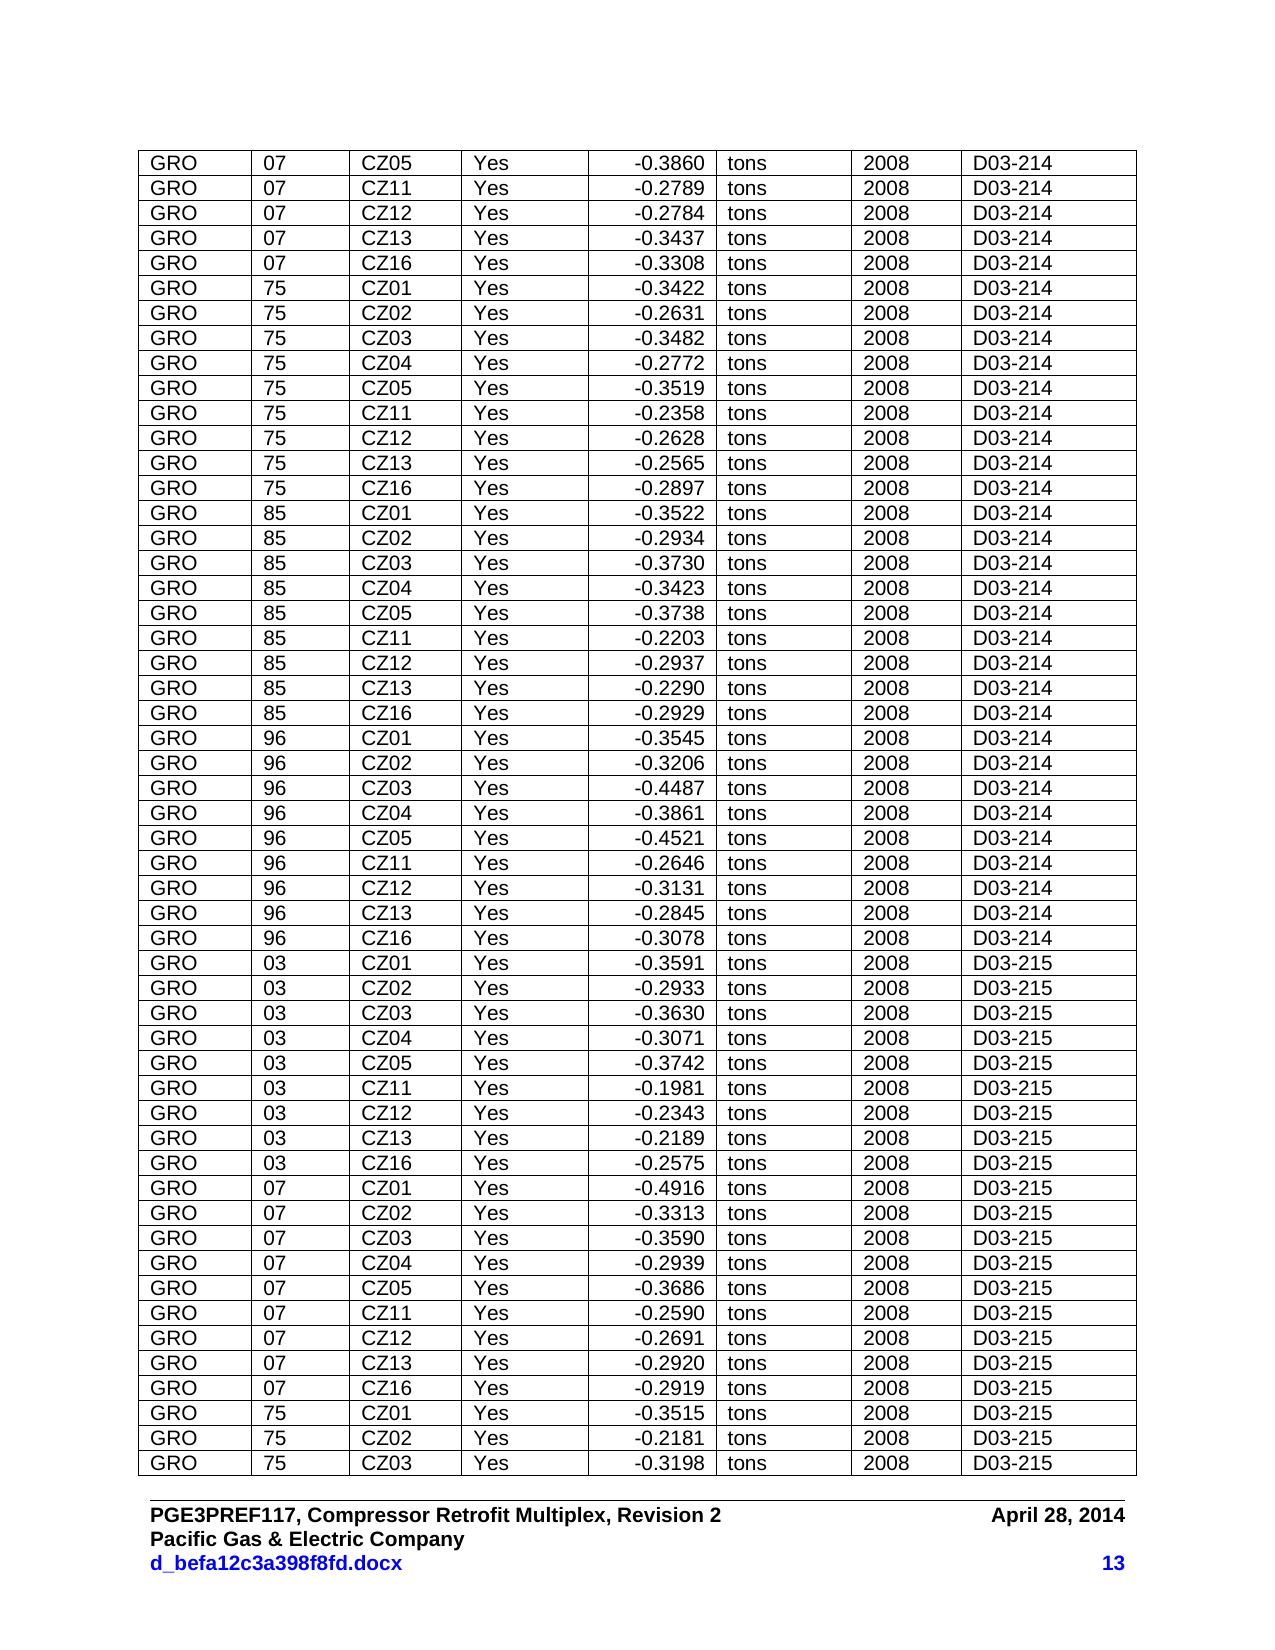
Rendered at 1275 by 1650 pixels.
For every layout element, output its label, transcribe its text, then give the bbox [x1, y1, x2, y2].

table_cell D03-214 [962, 226, 1136, 250]
table_cell GRO [139, 526, 251, 550]
table_cell CZ16 [350, 926, 461, 950]
table_cell tons [717, 1451, 851, 1475]
table_cell 07 [252, 1201, 349, 1225]
table_cell GRO [139, 1301, 251, 1325]
table_cell Yes [462, 1326, 588, 1350]
table_cell 75 [252, 426, 349, 450]
table_cell 96 [252, 851, 349, 875]
table_cell Yes [462, 1276, 588, 1300]
table_cell 2008 [852, 1251, 961, 1275]
table_cell D03-215 [962, 1001, 1136, 1025]
table_cell GRO [139, 1051, 251, 1075]
table_cell -0.3742 [589, 1051, 716, 1075]
table_cell 75 [252, 351, 349, 375]
table_cell Yes [462, 176, 588, 200]
table_cell 2008 [852, 851, 961, 875]
table_cell tons [717, 1076, 851, 1100]
table_cell GRO [139, 951, 251, 975]
table_cell CZ12 [350, 1101, 461, 1125]
table_cell Yes [462, 626, 588, 650]
table_cell Yes [462, 726, 588, 750]
table_cell -0.2845 [589, 901, 716, 925]
table_cell tons [717, 201, 851, 225]
table_cell CZ01 [350, 1176, 461, 1200]
table_cell tons [717, 1276, 851, 1300]
table_cell Yes [462, 676, 588, 700]
table_cell CZ16 [350, 701, 461, 725]
table_cell D03-214 [962, 251, 1136, 275]
table_cell CZ11 [350, 851, 461, 875]
table_cell -0.2789 [589, 176, 716, 200]
table_cell 2008 [852, 451, 961, 475]
table_cell 2008 [852, 1326, 961, 1350]
table_cell -0.3515 [589, 1401, 716, 1425]
table_cell 07 [252, 1226, 349, 1250]
table_cell CZ02 [350, 301, 461, 325]
table_cell 2008 [852, 951, 961, 975]
table_cell 07 [252, 1251, 349, 1275]
table_cell 07 [252, 1176, 349, 1200]
table_cell D03-214 [962, 501, 1136, 525]
table_cell tons [717, 1226, 851, 1250]
table_cell CZ12 [350, 426, 461, 450]
table_cell tons [717, 576, 851, 600]
table_cell 2008 [852, 176, 961, 200]
table_cell CZ05 [350, 601, 461, 625]
table_cell Yes [462, 976, 588, 1000]
table_cell Yes [462, 151, 588, 175]
table_cell -0.2933 [589, 976, 716, 1000]
table_cell tons [717, 1426, 851, 1450]
table_cell Yes [462, 851, 588, 875]
table_cell GRO [139, 1101, 251, 1125]
table_cell tons [717, 826, 851, 850]
table_cell -0.3313 [589, 1201, 716, 1225]
table_cell D03-215 [962, 1076, 1136, 1100]
table_cell D03-215 [962, 1376, 1136, 1400]
table_cell 03 [252, 1126, 349, 1150]
table_cell D03-215 [962, 1451, 1136, 1475]
table_cell 75 [252, 1401, 349, 1425]
table_cell GRO [139, 151, 251, 175]
table_cell GRO [139, 601, 251, 625]
table_cell CZ02 [350, 976, 461, 1000]
table_cell tons [717, 326, 851, 350]
table_cell CZ16 [350, 1151, 461, 1175]
table_cell D03-214 [962, 726, 1136, 750]
table_cell tons [717, 1301, 851, 1325]
table_cell -0.3738 [589, 601, 716, 625]
table_cell 2008 [852, 351, 961, 375]
table_cell tons [717, 726, 851, 750]
table_cell GRO [139, 451, 251, 475]
table_cell tons [717, 1001, 851, 1025]
table_cell GRO [139, 226, 251, 250]
table_cell D03-215 [962, 1126, 1136, 1150]
table_cell CZ16 [350, 476, 461, 500]
table_cell CZ12 [350, 651, 461, 675]
table_cell -0.2590 [589, 1301, 716, 1325]
table_cell tons [717, 626, 851, 650]
table_cell Yes [462, 701, 588, 725]
table_cell CZ02 [350, 1201, 461, 1225]
table_cell tons [717, 976, 851, 1000]
table_cell Yes [462, 201, 588, 225]
table_cell D03-214 [962, 751, 1136, 775]
table_cell 2008 [852, 151, 961, 175]
table_cell GRO [139, 1451, 251, 1475]
table_cell 85 [252, 526, 349, 550]
table_cell 96 [252, 751, 349, 775]
table_cell 2008 [852, 726, 961, 750]
table_cell 2008 [852, 576, 961, 600]
table_cell Yes [462, 501, 588, 525]
table_cell CZ05 [350, 1276, 461, 1300]
table_cell 2008 [852, 801, 961, 825]
table_cell 07 [252, 251, 349, 275]
table_cell tons [717, 476, 851, 500]
table_cell tons [717, 1151, 851, 1175]
table_cell 96 [252, 926, 349, 950]
table_cell 75 [252, 476, 349, 500]
table_cell D03-215 [962, 1426, 1136, 1450]
table_cell 07 [252, 151, 349, 175]
table_cell 2008 [852, 876, 961, 900]
table_cell 03 [252, 976, 349, 1000]
table_cell CZ12 [350, 201, 461, 225]
table_cell Yes [462, 376, 588, 400]
table_cell Yes [462, 401, 588, 425]
table_cell GRO [139, 1076, 251, 1100]
table_cell -0.2565 [589, 451, 716, 475]
table_cell GRO [139, 1326, 251, 1350]
table_cell 2008 [852, 701, 961, 725]
table_cell 75 [252, 1451, 349, 1475]
table_cell 85 [252, 576, 349, 600]
table_cell -0.3131 [589, 876, 716, 900]
table_cell 96 [252, 726, 349, 750]
table_cell tons [717, 251, 851, 275]
table_cell D03-214 [962, 826, 1136, 850]
table_cell -0.3198 [589, 1451, 716, 1475]
table_cell 2008 [852, 201, 961, 225]
table_cell CZ13 [350, 901, 461, 925]
table_cell GRO [139, 1426, 251, 1450]
table_cell GRO [139, 351, 251, 375]
table_cell D03-215 [962, 1026, 1136, 1050]
table_cell Yes [462, 1251, 588, 1275]
table_cell D03-214 [962, 376, 1136, 400]
table_cell Yes [462, 576, 588, 600]
table_cell tons [717, 1026, 851, 1050]
table_cell CZ02 [350, 526, 461, 550]
table_cell CZ04 [350, 801, 461, 825]
table_cell D03-214 [962, 351, 1136, 375]
table_cell tons [717, 1101, 851, 1125]
table_cell 96 [252, 801, 349, 825]
table_cell 2008 [852, 626, 961, 650]
table_cell Yes [462, 351, 588, 375]
table_cell 75 [252, 376, 349, 400]
table_cell 2008 [852, 776, 961, 800]
table_cell tons [717, 1351, 851, 1375]
table_cell 96 [252, 826, 349, 850]
table_cell 07 [252, 226, 349, 250]
table_cell tons [717, 876, 851, 900]
table_cell 07 [252, 1376, 349, 1400]
table_cell GRO [139, 176, 251, 200]
table_cell -0.1981 [589, 1076, 716, 1100]
table_cell 03 [252, 1001, 349, 1025]
table_cell GRO [139, 326, 251, 350]
table_cell 96 [252, 776, 349, 800]
table_cell CZ11 [350, 401, 461, 425]
table_cell GRO [139, 726, 251, 750]
table_cell -0.3591 [589, 951, 716, 975]
table_cell -0.2772 [589, 351, 716, 375]
table_cell tons [717, 1126, 851, 1150]
table_cell GRO [139, 1201, 251, 1225]
table_cell -0.3422 [589, 276, 716, 300]
table_cell 03 [252, 951, 349, 975]
table_cell tons [717, 776, 851, 800]
table_cell CZ04 [350, 1251, 461, 1275]
table_cell 2008 [852, 901, 961, 925]
table_cell CZ13 [350, 226, 461, 250]
table_cell CZ11 [350, 176, 461, 200]
table_cell GRO [139, 301, 251, 325]
table_cell Yes [462, 1176, 588, 1200]
table_cell tons [717, 151, 851, 175]
table_cell -0.2631 [589, 301, 716, 325]
table_cell -0.2691 [589, 1326, 716, 1350]
table_cell D03-214 [962, 176, 1136, 200]
table_cell 2008 [852, 676, 961, 700]
table_cell Yes [462, 1451, 588, 1475]
table_cell 85 [252, 551, 349, 575]
table_cell 2008 [852, 301, 961, 325]
table_cell 07 [252, 201, 349, 225]
table_cell GRO [139, 676, 251, 700]
table_cell 03 [252, 1051, 349, 1075]
table_cell -0.2343 [589, 1101, 716, 1125]
table_cell 85 [252, 501, 349, 525]
table_cell tons [717, 301, 851, 325]
table_cell CZ04 [350, 576, 461, 600]
table_cell D03-215 [962, 951, 1136, 975]
table_cell D03-215 [962, 1251, 1136, 1275]
table_cell 07 [252, 1276, 349, 1300]
table_cell GRO [139, 476, 251, 500]
table_cell 2008 [852, 1201, 961, 1225]
table_cell GRO [139, 501, 251, 525]
table_cell 2008 [852, 526, 961, 550]
table_cell D03-215 [962, 1351, 1136, 1375]
table_cell Yes [462, 776, 588, 800]
table_cell D03-215 [962, 1151, 1136, 1175]
table_cell GRO [139, 551, 251, 575]
table_cell -0.2929 [589, 701, 716, 725]
table_cell 2008 [852, 1076, 961, 1100]
table_cell tons [717, 676, 851, 700]
table_cell -0.3423 [589, 576, 716, 600]
table_cell GRO [139, 976, 251, 1000]
table_cell 07 [252, 176, 349, 200]
table_cell D03-215 [962, 1101, 1136, 1125]
table_cell 2008 [852, 1376, 961, 1400]
table_cell D03-214 [962, 401, 1136, 425]
table_cell Yes [462, 526, 588, 550]
table_cell GRO [139, 376, 251, 400]
table_cell D03-214 [962, 601, 1136, 625]
table_cell -0.3519 [589, 376, 716, 400]
table_cell CZ01 [350, 276, 461, 300]
table_cell Yes [462, 601, 588, 625]
table_cell D03-214 [962, 651, 1136, 675]
table_cell 07 [252, 1326, 349, 1350]
table_cell -0.3482 [589, 326, 716, 350]
table_cell CZ03 [350, 551, 461, 575]
table_cell D03-214 [962, 451, 1136, 475]
table_cell CZ11 [350, 1301, 461, 1325]
table_cell GRO [139, 201, 251, 225]
table_cell CZ12 [350, 1326, 461, 1350]
table_cell -0.3686 [589, 1276, 716, 1300]
table_cell GRO [139, 1251, 251, 1275]
table_cell -0.2784 [589, 201, 716, 225]
table_cell tons [717, 601, 851, 625]
table_cell -0.2628 [589, 426, 716, 450]
table_cell 75 [252, 326, 349, 350]
table_cell Yes [462, 1226, 588, 1250]
table_cell D03-214 [962, 776, 1136, 800]
table_cell 2008 [852, 1151, 961, 1175]
table_cell Yes [462, 926, 588, 950]
table_cell tons [717, 1326, 851, 1350]
table_cell 2008 [852, 1176, 961, 1200]
table_cell Yes [462, 901, 588, 925]
table_cell 2008 [852, 1101, 961, 1125]
table_cell D03-214 [962, 676, 1136, 700]
table_cell 2008 [852, 376, 961, 400]
table_cell 96 [252, 876, 349, 900]
table_cell -0.3630 [589, 1001, 716, 1025]
table_cell D03-215 [962, 1201, 1136, 1225]
table_cell tons [717, 401, 851, 425]
table_cell 2008 [852, 651, 961, 675]
table_cell 2008 [852, 1401, 961, 1425]
table_cell 2008 [852, 1051, 961, 1075]
table_cell -0.2919 [589, 1376, 716, 1400]
table_cell CZ01 [350, 1401, 461, 1425]
table_cell 2008 [852, 1026, 961, 1050]
table_cell CZ03 [350, 1001, 461, 1025]
table_cell tons [717, 951, 851, 975]
table_cell 85 [252, 676, 349, 700]
table_cell D03-214 [962, 301, 1136, 325]
table_cell GRO [139, 701, 251, 725]
table_cell CZ03 [350, 1451, 461, 1475]
table_cell 2008 [852, 326, 961, 350]
table_cell CZ05 [350, 151, 461, 175]
table_cell tons [717, 351, 851, 375]
table_cell GRO [139, 801, 251, 825]
table_cell 85 [252, 626, 349, 650]
table_cell 2008 [852, 751, 961, 775]
table_cell -0.2203 [589, 626, 716, 650]
table_cell GRO [139, 1176, 251, 1200]
table_cell CZ01 [350, 951, 461, 975]
table_cell -0.4487 [589, 776, 716, 800]
table_cell -0.3522 [589, 501, 716, 525]
table_cell Yes [462, 326, 588, 350]
table_cell GRO [139, 1026, 251, 1050]
table_cell GRO [139, 1276, 251, 1300]
table_cell 2008 [852, 501, 961, 525]
table_cell Yes [462, 1426, 588, 1450]
table_cell tons [717, 751, 851, 775]
table_cell 2008 [852, 976, 961, 1000]
table_cell GRO [139, 1351, 251, 1375]
table_cell D03-215 [962, 1051, 1136, 1075]
table_cell 2008 [852, 276, 961, 300]
table_cell 2008 [852, 226, 961, 250]
table_cell D03-215 [962, 1276, 1136, 1300]
table_cell Yes [462, 476, 588, 500]
table_cell 2008 [852, 826, 961, 850]
table_cell 96 [252, 901, 349, 925]
table_cell D03-215 [962, 1326, 1136, 1350]
table_cell -0.2646 [589, 851, 716, 875]
table_cell -0.3545 [589, 726, 716, 750]
table_cell CZ13 [350, 451, 461, 475]
table_cell 75 [252, 301, 349, 325]
table_cell 2008 [852, 1451, 961, 1475]
table_cell CZ01 [350, 501, 461, 525]
table_cell GRO [139, 276, 251, 300]
table_cell -0.2897 [589, 476, 716, 500]
table_cell -0.4521 [589, 826, 716, 850]
table_cell 2008 [852, 601, 961, 625]
table_cell Yes [462, 551, 588, 575]
table_cell Yes [462, 1101, 588, 1125]
table_cell D03-214 [962, 801, 1136, 825]
table_cell D03-214 [962, 326, 1136, 350]
table_cell D03-214 [962, 476, 1136, 500]
table_cell GRO [139, 1126, 251, 1150]
table_cell Yes [462, 876, 588, 900]
table_cell CZ03 [350, 326, 461, 350]
table_cell 75 [252, 1426, 349, 1450]
table_cell tons [717, 226, 851, 250]
table_cell GRO [139, 876, 251, 900]
table_cell Yes [462, 1201, 588, 1225]
table_cell GRO [139, 426, 251, 450]
table_cell 2008 [852, 476, 961, 500]
table_cell GRO [139, 776, 251, 800]
table_cell tons [717, 376, 851, 400]
table_cell D03-214 [962, 926, 1136, 950]
table_cell -0.2937 [589, 651, 716, 675]
table_cell Yes [462, 1401, 588, 1425]
table_cell 85 [252, 701, 349, 725]
table_cell CZ03 [350, 1226, 461, 1250]
table_cell Yes [462, 301, 588, 325]
table_cell GRO [139, 901, 251, 925]
table_cell tons [717, 276, 851, 300]
table_cell D03-214 [962, 876, 1136, 900]
table_cell Yes [462, 951, 588, 975]
table_cell Yes [462, 1126, 588, 1150]
table_cell D03-214 [962, 851, 1136, 875]
table_cell tons [717, 926, 851, 950]
table_cell Yes [462, 426, 588, 450]
table_cell -0.2939 [589, 1251, 716, 1275]
table_cell CZ13 [350, 676, 461, 700]
table_cell tons [717, 901, 851, 925]
table_cell tons [717, 801, 851, 825]
table_cell CZ05 [350, 1051, 461, 1075]
table_cell -0.3206 [589, 751, 716, 775]
table_cell Yes [462, 251, 588, 275]
table_cell 2008 [852, 1276, 961, 1300]
table_cell -0.2575 [589, 1151, 716, 1175]
table_cell tons [717, 176, 851, 200]
table_cell CZ11 [350, 626, 461, 650]
table_cell -0.3861 [589, 801, 716, 825]
table_cell GRO [139, 1401, 251, 1425]
table_cell 2008 [852, 1351, 961, 1375]
table_cell 07 [252, 1351, 349, 1375]
table_cell 85 [252, 651, 349, 675]
table_cell Yes [462, 1051, 588, 1075]
table_cell -0.3590 [589, 1226, 716, 1250]
table_cell D03-215 [962, 1176, 1136, 1200]
table_cell CZ16 [350, 1376, 461, 1400]
table_cell GRO [139, 251, 251, 275]
table_cell D03-214 [962, 526, 1136, 550]
table_cell GRO [139, 1151, 251, 1175]
table_cell Yes [462, 1376, 588, 1400]
table_cell 07 [252, 1301, 349, 1325]
table_cell 85 [252, 601, 349, 625]
table_cell Yes [462, 1026, 588, 1050]
table_cell tons [717, 501, 851, 525]
table_cell tons [717, 526, 851, 550]
table_cell CZ03 [350, 776, 461, 800]
table_cell tons [717, 1176, 851, 1200]
table_cell GRO [139, 626, 251, 650]
table_cell D03-214 [962, 426, 1136, 450]
table_cell 2008 [852, 551, 961, 575]
table_cell -0.3071 [589, 1026, 716, 1050]
table_cell CZ05 [350, 826, 461, 850]
table_cell D03-214 [962, 551, 1136, 575]
table_cell D03-214 [962, 626, 1136, 650]
table_cell CZ16 [350, 251, 461, 275]
table_cell 2008 [852, 1126, 961, 1150]
table_cell 03 [252, 1101, 349, 1125]
table_cell D03-215 [962, 1226, 1136, 1250]
table_cell tons [717, 1401, 851, 1425]
table_cell tons [717, 551, 851, 575]
table_cell CZ04 [350, 1026, 461, 1050]
table_cell CZ13 [350, 1126, 461, 1150]
table_cell Yes [462, 1301, 588, 1325]
table_cell 2008 [852, 401, 961, 425]
table_cell CZ12 [350, 876, 461, 900]
table_cell 2008 [852, 251, 961, 275]
table_cell GRO [139, 1001, 251, 1025]
table_cell 03 [252, 1151, 349, 1175]
table_cell -0.3078 [589, 926, 716, 950]
table_cell CZ11 [350, 1076, 461, 1100]
table_cell 2008 [852, 1301, 961, 1325]
table_cell -0.2181 [589, 1426, 716, 1450]
table_cell D03-214 [962, 901, 1136, 925]
table_cell 75 [252, 401, 349, 425]
table_cell GRO [139, 826, 251, 850]
table_cell tons [717, 1201, 851, 1225]
table_cell GRO [139, 851, 251, 875]
table_cell GRO [139, 401, 251, 425]
table_cell D03-215 [962, 1401, 1136, 1425]
table_cell Yes [462, 1076, 588, 1100]
table_cell GRO [139, 1376, 251, 1400]
table_cell -0.3730 [589, 551, 716, 575]
table_cell 2008 [852, 426, 961, 450]
table_cell Yes [462, 651, 588, 675]
table_cell CZ02 [350, 751, 461, 775]
table_cell 2008 [852, 1226, 961, 1250]
table_cell Yes [462, 276, 588, 300]
table_cell 03 [252, 1076, 349, 1100]
table_cell tons [717, 1376, 851, 1400]
table_cell tons [717, 851, 851, 875]
table_cell GRO [139, 1226, 251, 1250]
table_cell -0.3308 [589, 251, 716, 275]
table_cell tons [717, 426, 851, 450]
table_cell tons [717, 451, 851, 475]
table_cell GRO [139, 926, 251, 950]
table_cell -0.2920 [589, 1351, 716, 1375]
table_cell D03-214 [962, 201, 1136, 225]
table_cell tons [717, 1251, 851, 1275]
table_cell -0.4916 [589, 1176, 716, 1200]
table_cell 75 [252, 276, 349, 300]
table_cell -0.2934 [589, 526, 716, 550]
table_cell -0.2189 [589, 1126, 716, 1150]
table_cell -0.2358 [589, 401, 716, 425]
table_cell CZ05 [350, 376, 461, 400]
table_cell 2008 [852, 926, 961, 950]
table_cell D03-214 [962, 576, 1136, 600]
table_cell tons [717, 701, 851, 725]
table_cell D03-214 [962, 151, 1136, 175]
table_cell D03-215 [962, 976, 1136, 1000]
table_cell D03-215 [962, 1301, 1136, 1325]
table_cell GRO [139, 576, 251, 600]
table_cell GRO [139, 751, 251, 775]
table_cell CZ13 [350, 1351, 461, 1375]
table_cell Yes [462, 826, 588, 850]
table_cell 75 [252, 451, 349, 475]
table_cell 2008 [852, 1426, 961, 1450]
table_cell D03-214 [962, 276, 1136, 300]
table_cell Yes [462, 451, 588, 475]
table_cell Yes [462, 1001, 588, 1025]
table_cell -0.3437 [589, 226, 716, 250]
table_cell CZ01 [350, 726, 461, 750]
table_cell -0.2290 [589, 676, 716, 700]
table_cell GRO [139, 651, 251, 675]
table_cell Yes [462, 1351, 588, 1375]
table_cell Yes [462, 801, 588, 825]
table_cell Yes [462, 751, 588, 775]
table_cell tons [717, 651, 851, 675]
table_cell -0.3860 [589, 151, 716, 175]
table_cell tons [717, 1051, 851, 1075]
table_cell Yes [462, 1151, 588, 1175]
table_cell Yes [462, 226, 588, 250]
table_cell CZ04 [350, 351, 461, 375]
table_cell D03-214 [962, 701, 1136, 725]
table_cell 2008 [852, 1001, 961, 1025]
table_cell CZ02 [350, 1426, 461, 1450]
table_cell 03 [252, 1026, 349, 1050]
